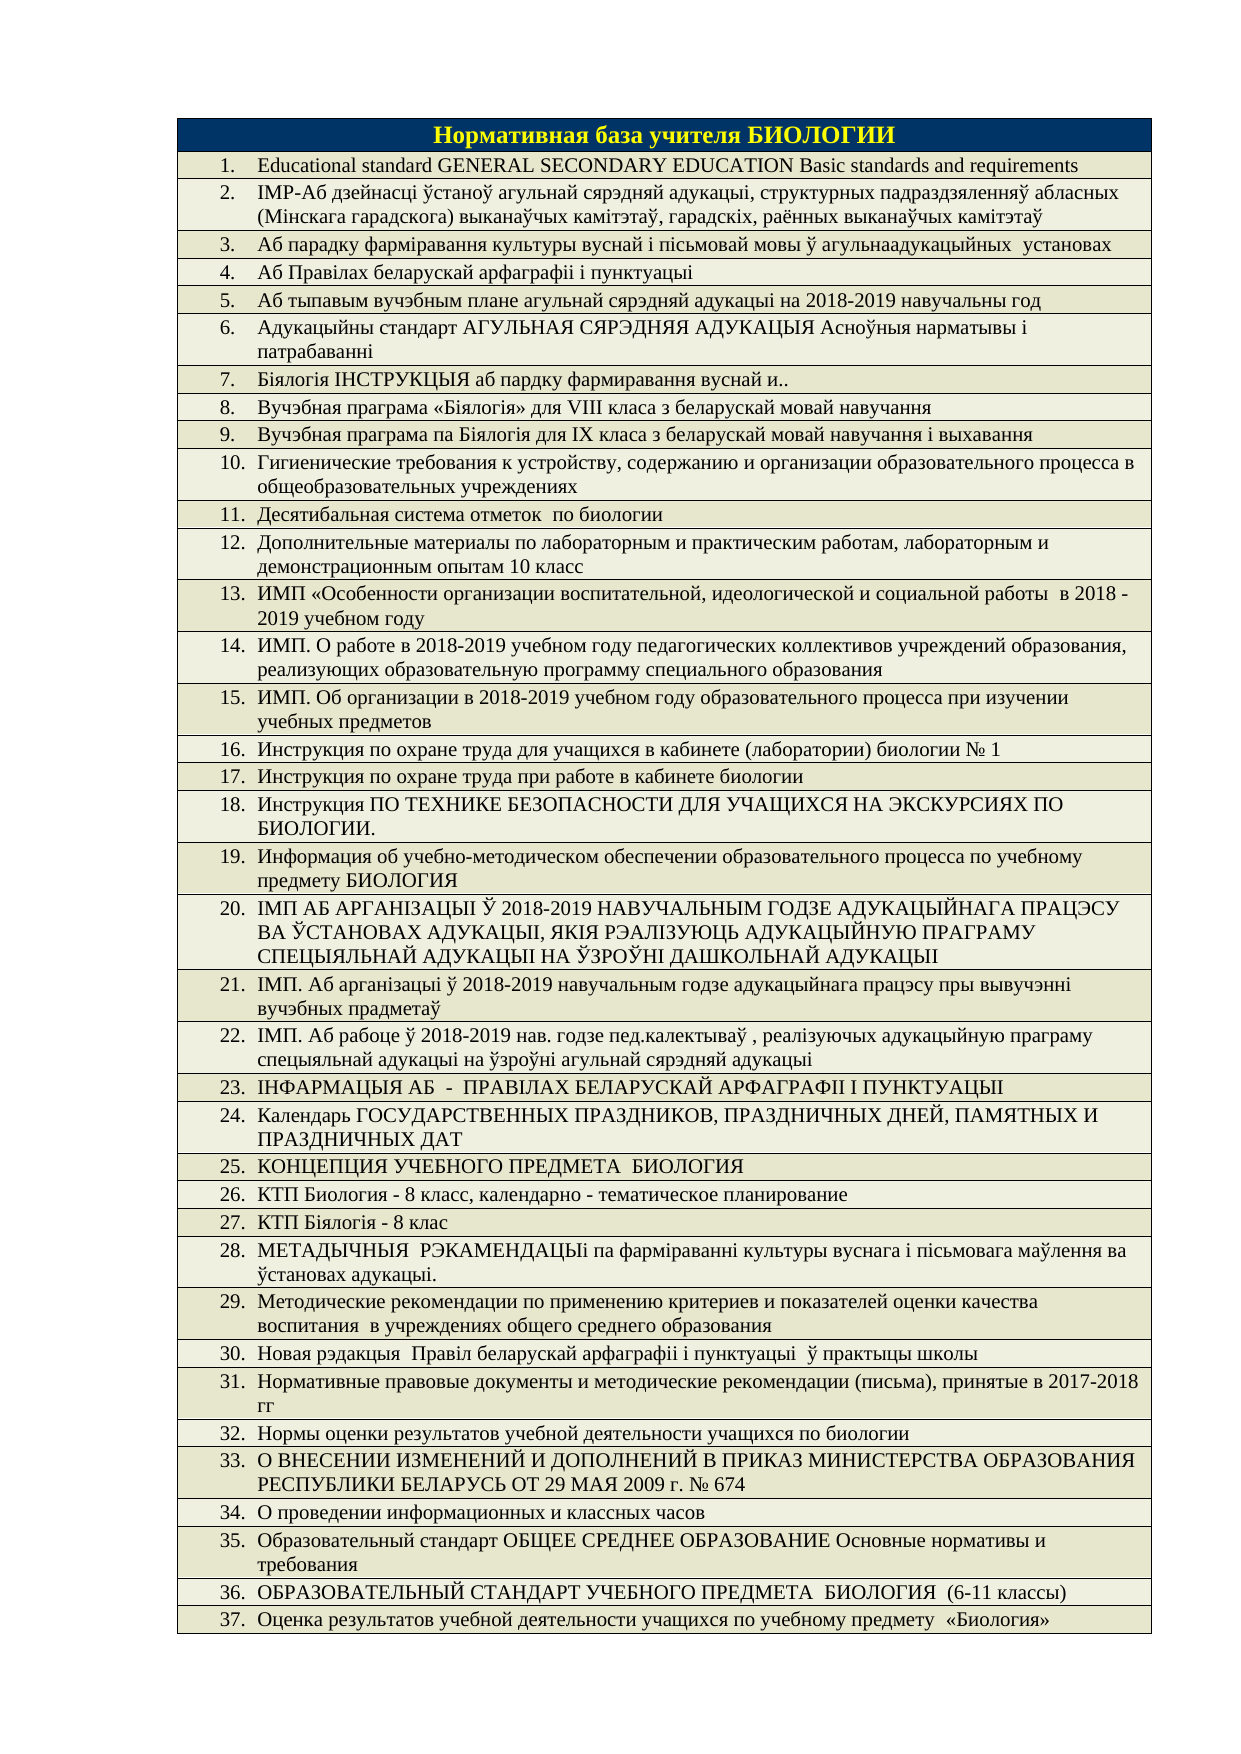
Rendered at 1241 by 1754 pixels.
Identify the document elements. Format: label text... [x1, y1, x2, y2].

table_cell КТП Биология - 8 класс, календарно - тематическое планирование [178, 1181, 1151, 1208]
table_cell Информация об учебно-методическом обеспечении образовательного процесса по учебному предмету БИОЛОГИЯ [178, 843, 1151, 893]
table_cell Адукацыйны стандарт АГУЛЬНАЯ СЯРЭДНЯЯ АДУКАЦЫЯ Асноўныя нарматывы і патрабаванні [178, 314, 1151, 365]
table_cell Оценка результатов учебной деятельности учащихся по учебному предмету «Биология» [178, 1606, 1151, 1633]
table_cell Аб тыпавым вучэбным плане агульнай сярэдняй адукацыі на 2018-2019 навучальны год [178, 286, 1151, 313]
table_header Нормативная база учителя БИОЛОГИИ [178, 119, 1151, 151]
table_cell Образовательный стандарт ОБЩЕЕ СРЕДНЕЕ ОБРАЗОВАНИЕ Основные нормативы и требования [178, 1527, 1151, 1577]
table_cell О проведении информационных и классных часов [178, 1499, 1151, 1526]
table_cell О ВНЕСЕНИИ ИЗМЕНЕНИЙ И ДОПОЛНЕНИЙ В ПРИКАЗ МИНИСТЕРСТВА ОБРАЗОВАНИЯ РЕСПУБЛИКИ БЕЛАРУСЬ ОТ 29 МАЯ 2009 г. № 674 [178, 1447, 1151, 1498]
table_cell ОБРАЗОВАТЕЛЬНЫЙ СТАНДАРТ УЧЕБНОГО ПРЕДМЕТА БИОЛОГИЯ (6-11 классы) [178, 1579, 1151, 1605]
table_cell Аб Правілах беларускай арфаграфіі і пунктуацыі [178, 259, 1151, 285]
table_cell Educational standard GENERAL SECONDARY EDUCATION Basic standards and requirements [178, 152, 1151, 178]
table_cell Методические рекомендации по применению критериев и показателей оценки качества воспитания в учреждениях общего среднего образования [178, 1288, 1151, 1339]
table_cell ІМП. Аб арганізацыі ў 2018-2019 навучальным годзе адукацыйнага працэсу пры вывучэнні вучэбных прадметаў [178, 970, 1151, 1021]
table_cell Новая рэдакцыя Правіл беларускай арфаграфіі і пунктуацыі ў практыцы школы [178, 1340, 1151, 1367]
table_cell Нормативные правовые документы и методические рекомендации (письма), принятые в 2017-2018 гг [178, 1368, 1151, 1418]
table_cell ІНФАРМАЦЫЯ АБ - ПРАВІЛАХ БЕЛАРУСКАЙ АРФАГРАФІІ І ПУНКТУАЦЫІ [178, 1074, 1151, 1101]
table_cell ИМП. О работе в 2018-2019 учебном году педагогических коллективов учреждений образования, реализующих образовательную программу специального образования [178, 632, 1151, 683]
table_cell Вучэбная праграма па Біялогія для ІХ клаcа з беларускай мовай навучання і выхавання [178, 421, 1151, 448]
table_cell Инструкция ПО ТЕХНИКЕ БЕЗОПАСНОСТИ ДЛЯ УЧАЩИХСЯ НА ЭКСКУРСИЯХ ПО БИОЛОГИИ. [178, 791, 1151, 842]
table_cell МЕТАДЫЧНЫЯ РЭКАМЕНДАЦЫі па фарміраванні культуры вуснага і пісьмовага маўлення ва ўстановах адукацыі. [178, 1237, 1151, 1287]
table_cell Инструкция по охране труда при работе в кабинете биологии [178, 763, 1151, 790]
table_cell ИМП «Особенности организации воспитательной, идеологической и социальной работы в 2018 - 2019 учебном году [178, 580, 1151, 631]
table_cell ІМП. Аб рабоце ў 2018-2019 нав. годзе пед.калектываў , реалізуючых адукацыйную праграму спецыяльнай адукацыі на ўзроўні агульнай сярэдняй адукацыі [178, 1022, 1151, 1073]
table_cell Аб парадку фарміравання культуры вуснай і пісьмовай мовы ў агульнаадукацыйных установах [178, 231, 1151, 258]
table_cell КТП Біялогія - 8 клас [178, 1209, 1151, 1236]
table_cell IMP-Аб дзейнасці ўстаноў агульнай сярэдняй адукацыі, структурных падраздзяленняў абласных (Мінскага гарадскога) выканаўчых камітэтаў, гарадскіх, раённых выканаўчых камітэтаў [178, 179, 1151, 230]
table_cell Вучэбная праграма «Біялогія» для VІІІ клаcа з беларускай мовай навучання [178, 394, 1151, 420]
table_cell Біялогія ІНСТРУКЦЫЯ аб пардку фармиравання вуснай и.. [178, 366, 1151, 393]
table_cell Инструкция по охране труда для учащихся в кабинете (лаборатории) биологии № 1 [178, 736, 1151, 762]
table_cell Гигиенические требования к устройству, содержанию и организации образовательного процесса в общеобразовательных учреждениях [178, 449, 1151, 500]
table_cell Календарь ГОСУДАРСТВЕННЫХ ПРАЗДНИКОВ, ПРАЗДНИЧНЫХ ДНЕЙ, ПАМЯТНЫХ И ПРАЗДНИЧНЫХ ДАТ [178, 1102, 1151, 1152]
table_cell Десятибальная система отметок по биологии [178, 501, 1151, 527]
table_cell ИМП. Об организации в 2018-2019 учебном году образовательного процесса при изучении учебных предметов [178, 684, 1151, 734]
table_cell Нормы оценки результатов учебной деятельности учащихся по биологии [178, 1420, 1151, 1446]
table_cell КОНЦЕПЦИЯ УЧЕБНОГО ПРЕДМЕТА БИОЛОГИЯ [178, 1154, 1151, 1180]
table_cell ІМП АБ АРГАНІЗАЦЫІ Ў 2018-2019 НАВУЧАЛЬНЫМ ГОДЗЕ АДУКАЦЫЙНАГА ПРАЦЭСУ ВА ЎСТАНОВАХ АДУКАЦЫІ, ЯКІЯ РЭАЛІЗУЮЦЬ АДУКАЦЫЙНУЮ ПРАГРАМУ СПЕЦЫЯЛЬНАЙ АДУКАЦЫІ НА ЎЗРОЎНІ ДАШКОЛЬНАЙ АДУКАЦЫІ [178, 895, 1151, 969]
table_cell Дополнительные материалы по лабораторным и практическим работам, лабораторным и демонстрационным опытам 10 класс [178, 529, 1151, 579]
